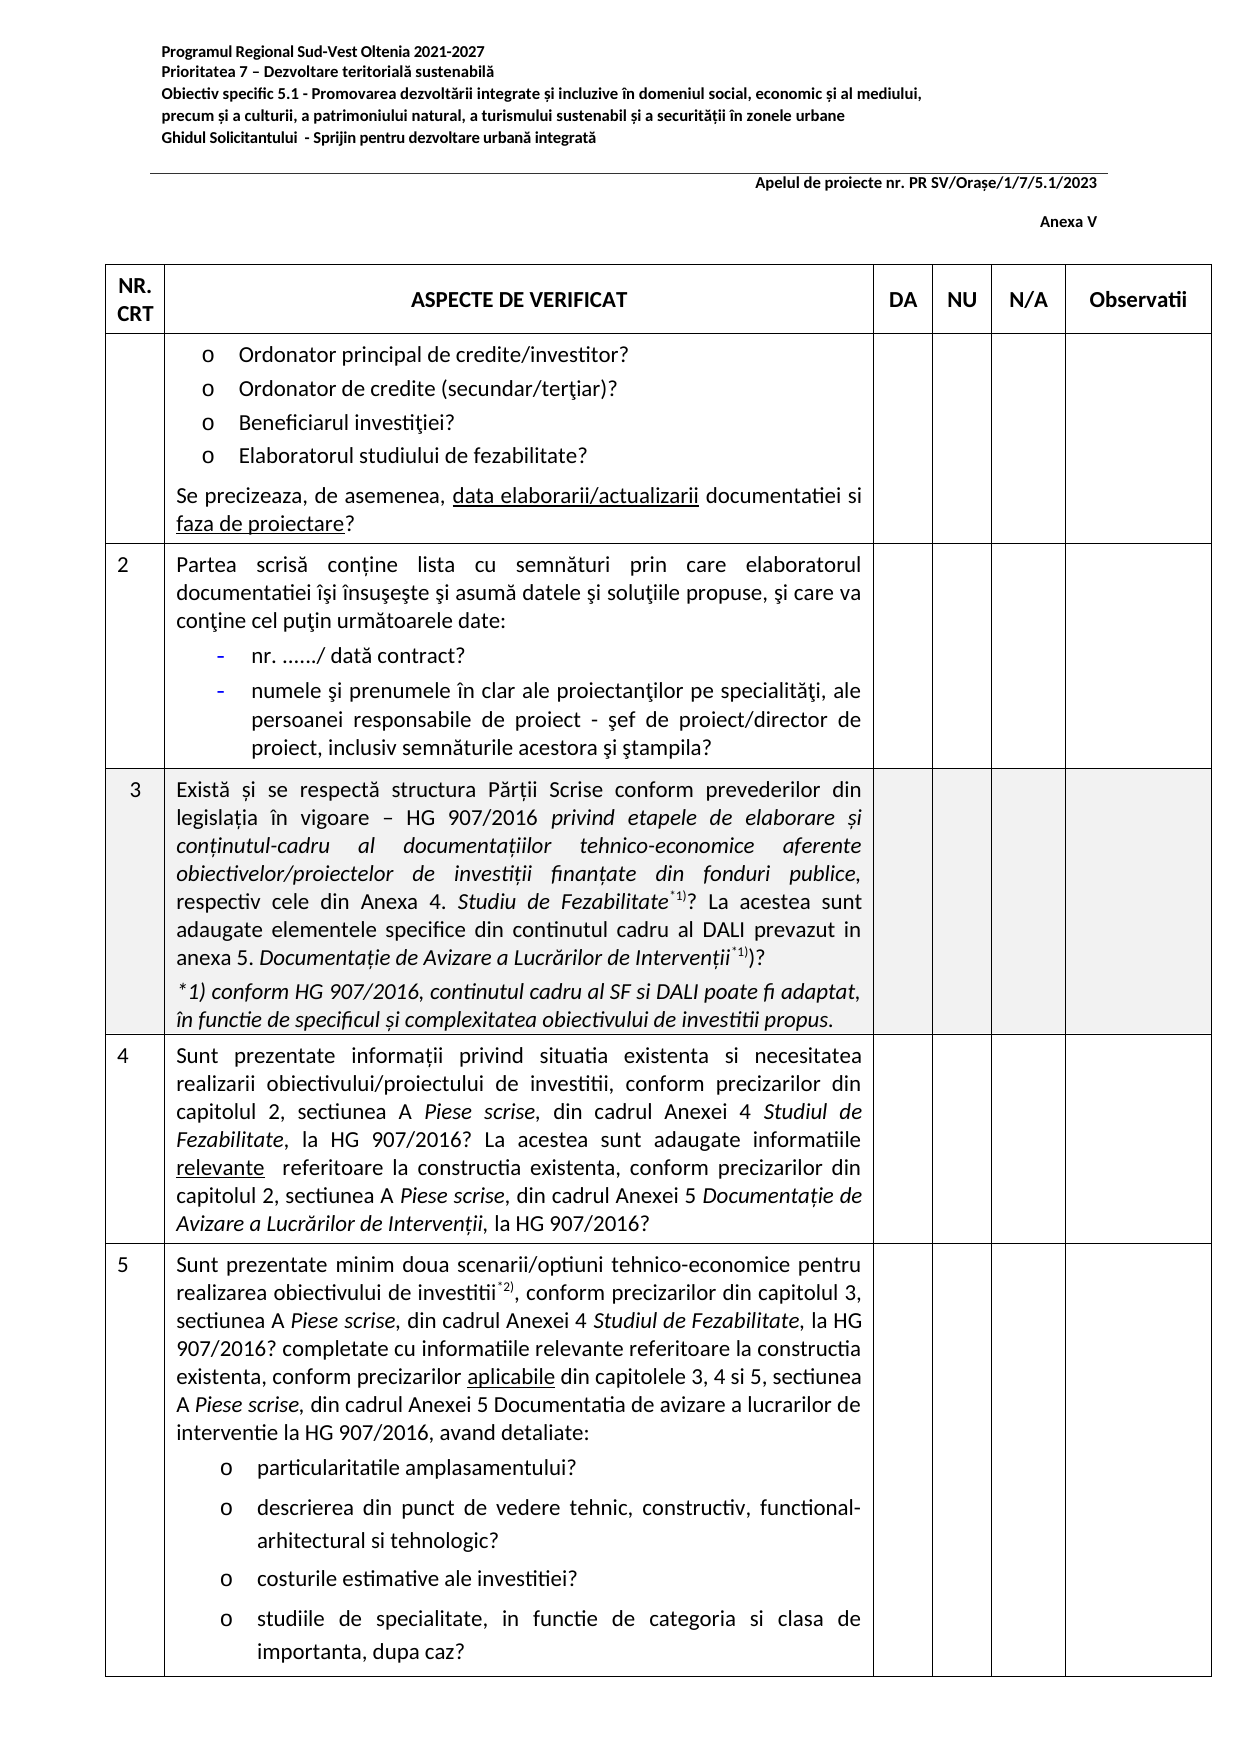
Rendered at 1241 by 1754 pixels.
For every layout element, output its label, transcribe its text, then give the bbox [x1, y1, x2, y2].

table_header ASPECTE DE VERIFICAT [165, 265, 873, 333]
table_cell [874, 769, 932, 1033]
table_cell [1066, 334, 1211, 543]
table_cell [874, 1244, 932, 1676]
table_cell [992, 769, 1065, 1033]
table_cell [1066, 1035, 1211, 1243]
table_cell [992, 334, 1065, 543]
table_cell [933, 1035, 991, 1243]
table_cell [933, 769, 991, 1033]
table_cell [874, 544, 932, 768]
table_header DA [874, 265, 932, 333]
table_cell [1066, 544, 1211, 768]
table_cell Sunt prezentate informații privind situatia existenta si necesitatea realizarii obiectivului/proiectului de investitii, conform precizarilor din capitolul 2, sectiunea A Piese scrise, din cadrul Anexei 4 Studiul de Fezabilitate, la HG 907/2016? La acestea sunt adaugate informatiile relevante referitoare la constructia existenta, conform precizarilor din capitolul 2, sectiunea A Piese scrise, din cadrul Anexei 5 Documentaţie de Avizare a Lucrărilor de Intervenţii, la HG 907/2016? [165, 1035, 873, 1243]
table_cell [165, 1244, 873, 1676]
table_cell 2 [106, 544, 164, 768]
table_cell 1 [106, 334, 164, 543]
table_header Observatii [1066, 265, 1211, 333]
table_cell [165, 334, 873, 543]
table_cell [933, 544, 991, 768]
table_cell 4 [106, 1035, 164, 1243]
table_cell 5 [106, 1244, 164, 1676]
table_cell [874, 1035, 932, 1243]
table_cell 3 [106, 769, 164, 1033]
table_cell [933, 1244, 991, 1676]
table_header NU [933, 265, 991, 333]
table_cell [992, 1244, 1065, 1676]
table_cell [992, 1035, 1065, 1243]
table_header N/A [992, 265, 1065, 333]
table_cell [992, 544, 1065, 768]
table_cell [1066, 769, 1211, 1033]
table_cell [933, 334, 991, 543]
table_cell Există și se respectă structura Părții Scrise conform prevederilor din legislația în vigoare – HG 907/2016 privind etapele de elaborare şi conţinutul-cadru al documentaţiilor tehnico-economice aferente obiectivelor/proiectelor de investiţii finanţate din fonduri publice, respectiv cele din Anexa 4. Studiu de Fezabilitate*1)? La acestea sunt adaugate elementele specifice din continutul cadru al DALI prevazut in anexa 5. Documentaţie de Avizare a Lucrărilor de Intervenţii*1))? *1) conform HG 907/2016, continutul cadru al SF si DALI poate fi adaptat, în functie de specificul și complexitatea obiectivului de investitii propus. [165, 769, 873, 1033]
table_cell [874, 334, 932, 543]
table_cell Partea scrisă conține lista cu semnături prin care elaboratorul documentatiei îşi însuşeşte şi asumă datele şi soluţiile propuse, şi care va conţine cel puţin următoarele date: nr. ....../ dată contract? numele şi prenumele în clar ale proiectanţilor pe specialităţi, ale persoanei responsabile de proiect - şef de proiect/director de proiect, inclusiv semnăturile acestora şi ştampila? [165, 544, 873, 768]
table_cell [1066, 1244, 1211, 1676]
table_header NR. CRT [106, 265, 164, 333]
